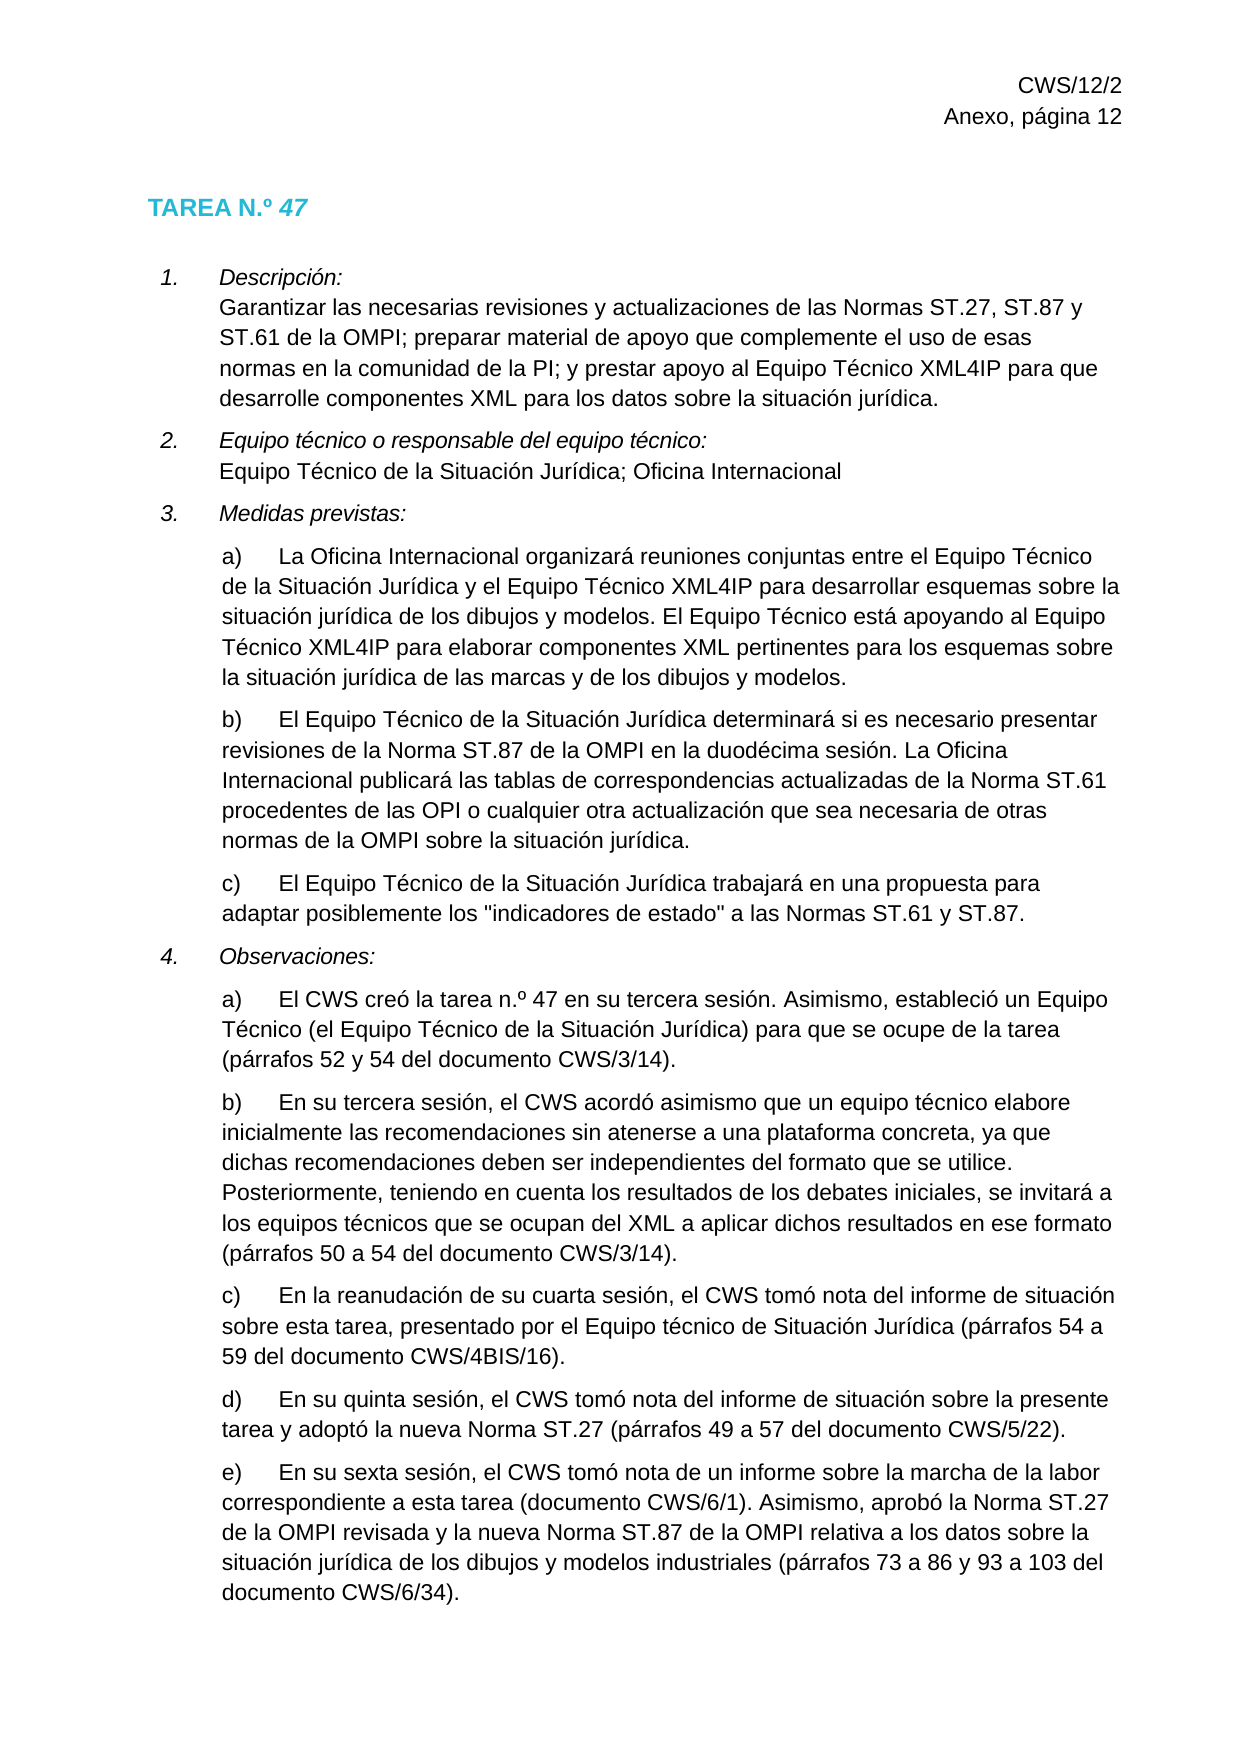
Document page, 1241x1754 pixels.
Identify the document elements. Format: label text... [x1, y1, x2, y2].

list Observaciones: [160, 943, 1122, 969]
list Medidas previstas: [160, 500, 1122, 527]
list En la reanudación de su cuarta sesión, el CWS tomó nota del informe de situación sobre esta tarea, presentado por el Equipo técnico de Situación Jurídica (párrafos 54 a 59 del documento CWS/4BIS/16). [222, 1282, 1122, 1369]
list El CWS creó la tarea n.º 47 en su tercera sesión. Asimismo, estableció un Equipo Técnico (el Equipo Técnico de la Situación Jurídica) para que se ocupe de la tarea (párrafos 52 y 54 del documento CWS/3/14). [222, 986, 1122, 1072]
subtitle TAREA N.º 47 [148, 193, 1122, 222]
list La Oficina Internacional organizará reuniones conjuntas entre el Equipo Técnico de la Situación Jurídica y el Equipo Técnico XML4IP para desarrollar esquemas sobre la situación jurídica de los dibujos y modelos. El Equipo Técnico está apoyando al Equipo Técnico XML4IP para elaborar componentes XML pertinentes para los esquemas sobre la situación jurídica de las marcas y de los dibujos y modelos. [222, 543, 1122, 690]
text Garantizar las necesarias revisiones y actualizaciones de las Normas ST.27, ST.87 y ST.61 de la OMPI; preparar material de apoyo que complemente el uso de esas normas en la comunidad de la PI; y prestar apoyo al Equipo Técnico XML4IP para que desarrolle componentes XML para los datos sobre la situación jurídica. [219, 294, 1102, 411]
list El Equipo Técnico de la Situación Jurídica determinará si es necesario presentar revisiones de la Norma ST.87 de la OMPI en la duodécima sesión. La Oficina Internacional publicará las tablas de correspondencias actualizadas de la Norma ST.61 procedentes de las OPI o cualquier otra actualización que sea necesaria de otras normas de la OMPI sobre la situación jurídica. [222, 706, 1122, 854]
text Equipo Técnico de la Situación Jurídica; Oficina Internacional [219, 458, 1102, 484]
list En su sexta sesión, el CWS tomó nota de un informe sobre la marcha de la labor correspondiente a esta tarea (documento CWS/6/1). Asimismo, aprobó la Norma ST.27 de la OMPI revisada y la nueva Norma ST.87 de la OMPI relativa a los datos sobre la situación jurídica de los dibujos y modelos industriales (párrafos 73 a 86 y 93 a 103 del documento CWS/6/34). [222, 1458, 1122, 1606]
list Equipo técnico o responsable del equipo técnico: [160, 427, 1122, 454]
list El Equipo Técnico de la Situación Jurídica trabajará en una propuesta para adaptar posiblemente los "indicadores de estado" a las Normas ST.61 y ST.87. [222, 870, 1122, 927]
list Descripción: [160, 264, 1122, 290]
list En su quinta sesión, el CWS tomó nota del informe de situación sobre la presente tarea y adoptó la nueva Norma ST.27 (párrafos 49 a 57 del documento CWS/5/22). [222, 1386, 1122, 1442]
list En su tercera sesión, el CWS acordó asimismo que un equipo técnico elabore inicialmente las recomendaciones sin atenerse a una plataforma concreta, ya que dichas recomendaciones deben ser independientes del formato que se utilice. Posteriormente, teniendo en cuenta los resultados de los debates iniciales, se invitará a los equipos técnicos que se ocupan del XML a aplicar dichos resultados en ese formato (párrafos 50 a 54 del documento CWS/3/14). [222, 1089, 1122, 1266]
